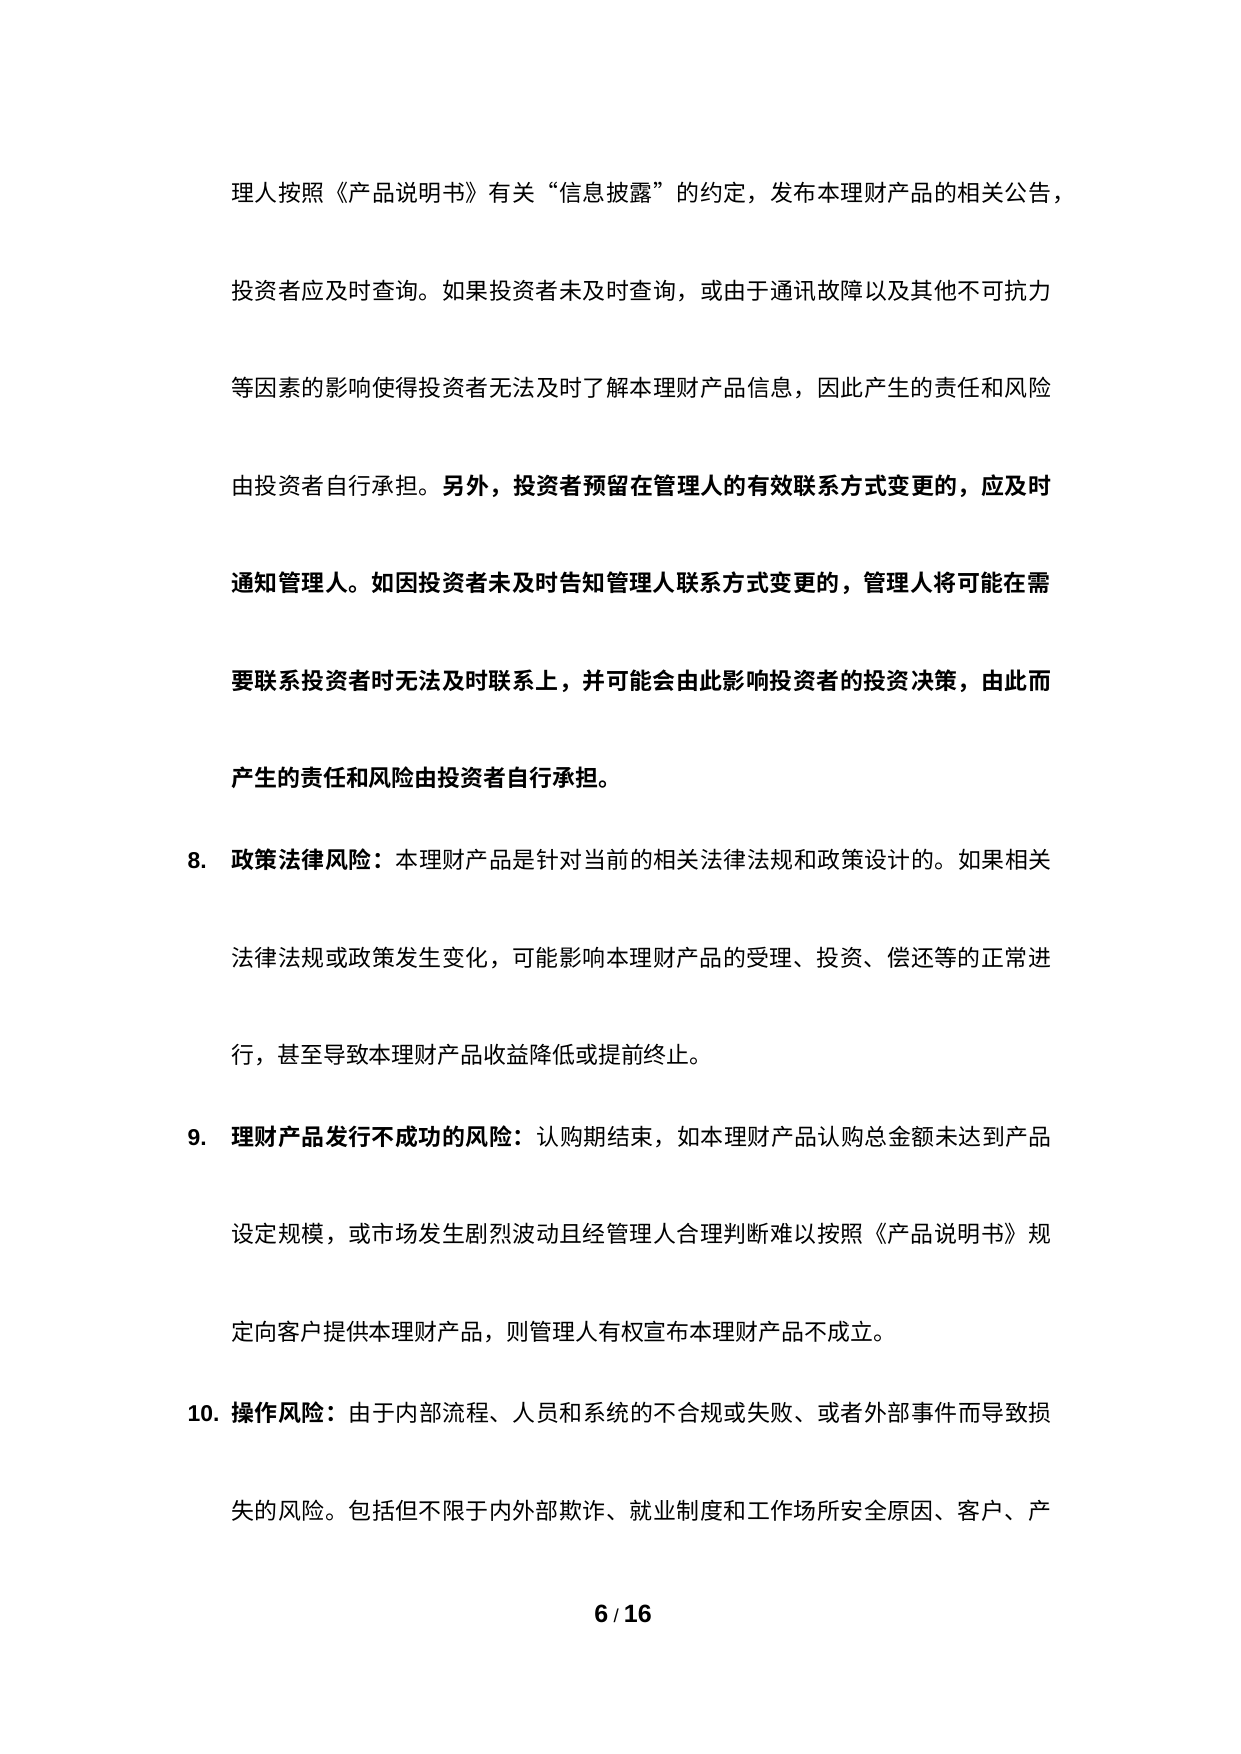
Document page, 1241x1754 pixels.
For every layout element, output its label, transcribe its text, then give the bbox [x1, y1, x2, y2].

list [187, 1379, 1053, 1542]
list 政策法律风险：本理财产品是针对当前的相关法律法规和政策设计的。如果相关法律法规或政策发生变化，可能影响本理财产品的受理、投资、偿还等的正常进行，甚至导致本理财产品收益降低或提前终止。 [187, 826, 1053, 1086]
list 理财产品发行不成功的风险：认购期结束，如本理财产品认购总金额未达到产品设定规模，或市场发生剧烈波动且经管理人合理判断难以按照《产品说明书》规定向客户提供本理财产品，则管理人有权宣布本理财产品不成立。 [187, 1103, 1053, 1363]
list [187, 159, 1053, 809]
